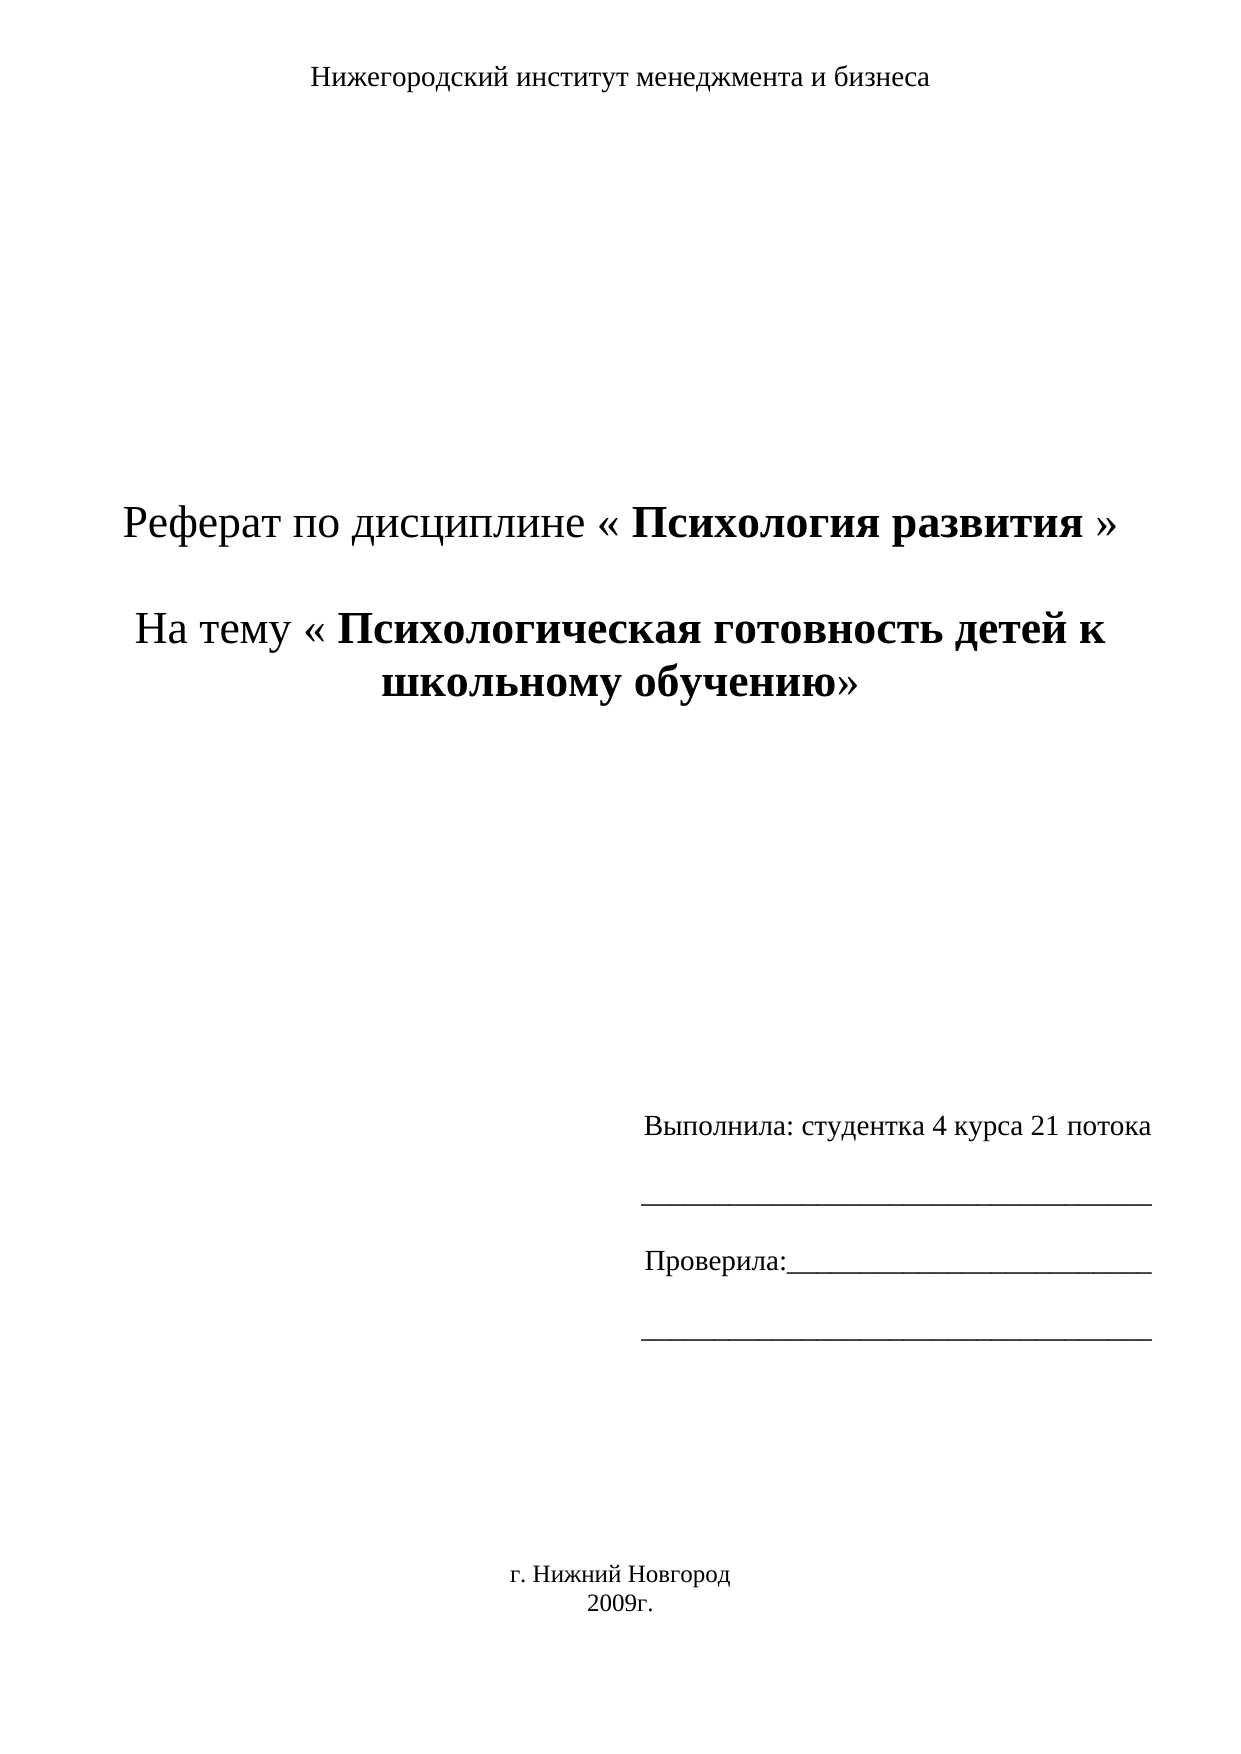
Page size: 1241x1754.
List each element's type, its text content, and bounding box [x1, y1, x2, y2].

text 2009г. [89, 1588, 1152, 1616]
text Выполнила: студентка 4 курса 21 потока [89, 1108, 1152, 1142]
text Реферат по дисциплине « Психология развития » [89, 495, 1152, 548]
text На тему « Психологическая готовность детей к школьному обучению» [89, 601, 1152, 706]
text ___________________________________ [89, 1176, 1152, 1209]
text ___________________________________ [89, 1310, 1152, 1343]
text Нижегородский институт менеджмента и бизнеса [89, 59, 1152, 93]
text г. Нижний Новгород [89, 1559, 1152, 1588]
text Проверила:_________________________ [89, 1243, 1152, 1276]
